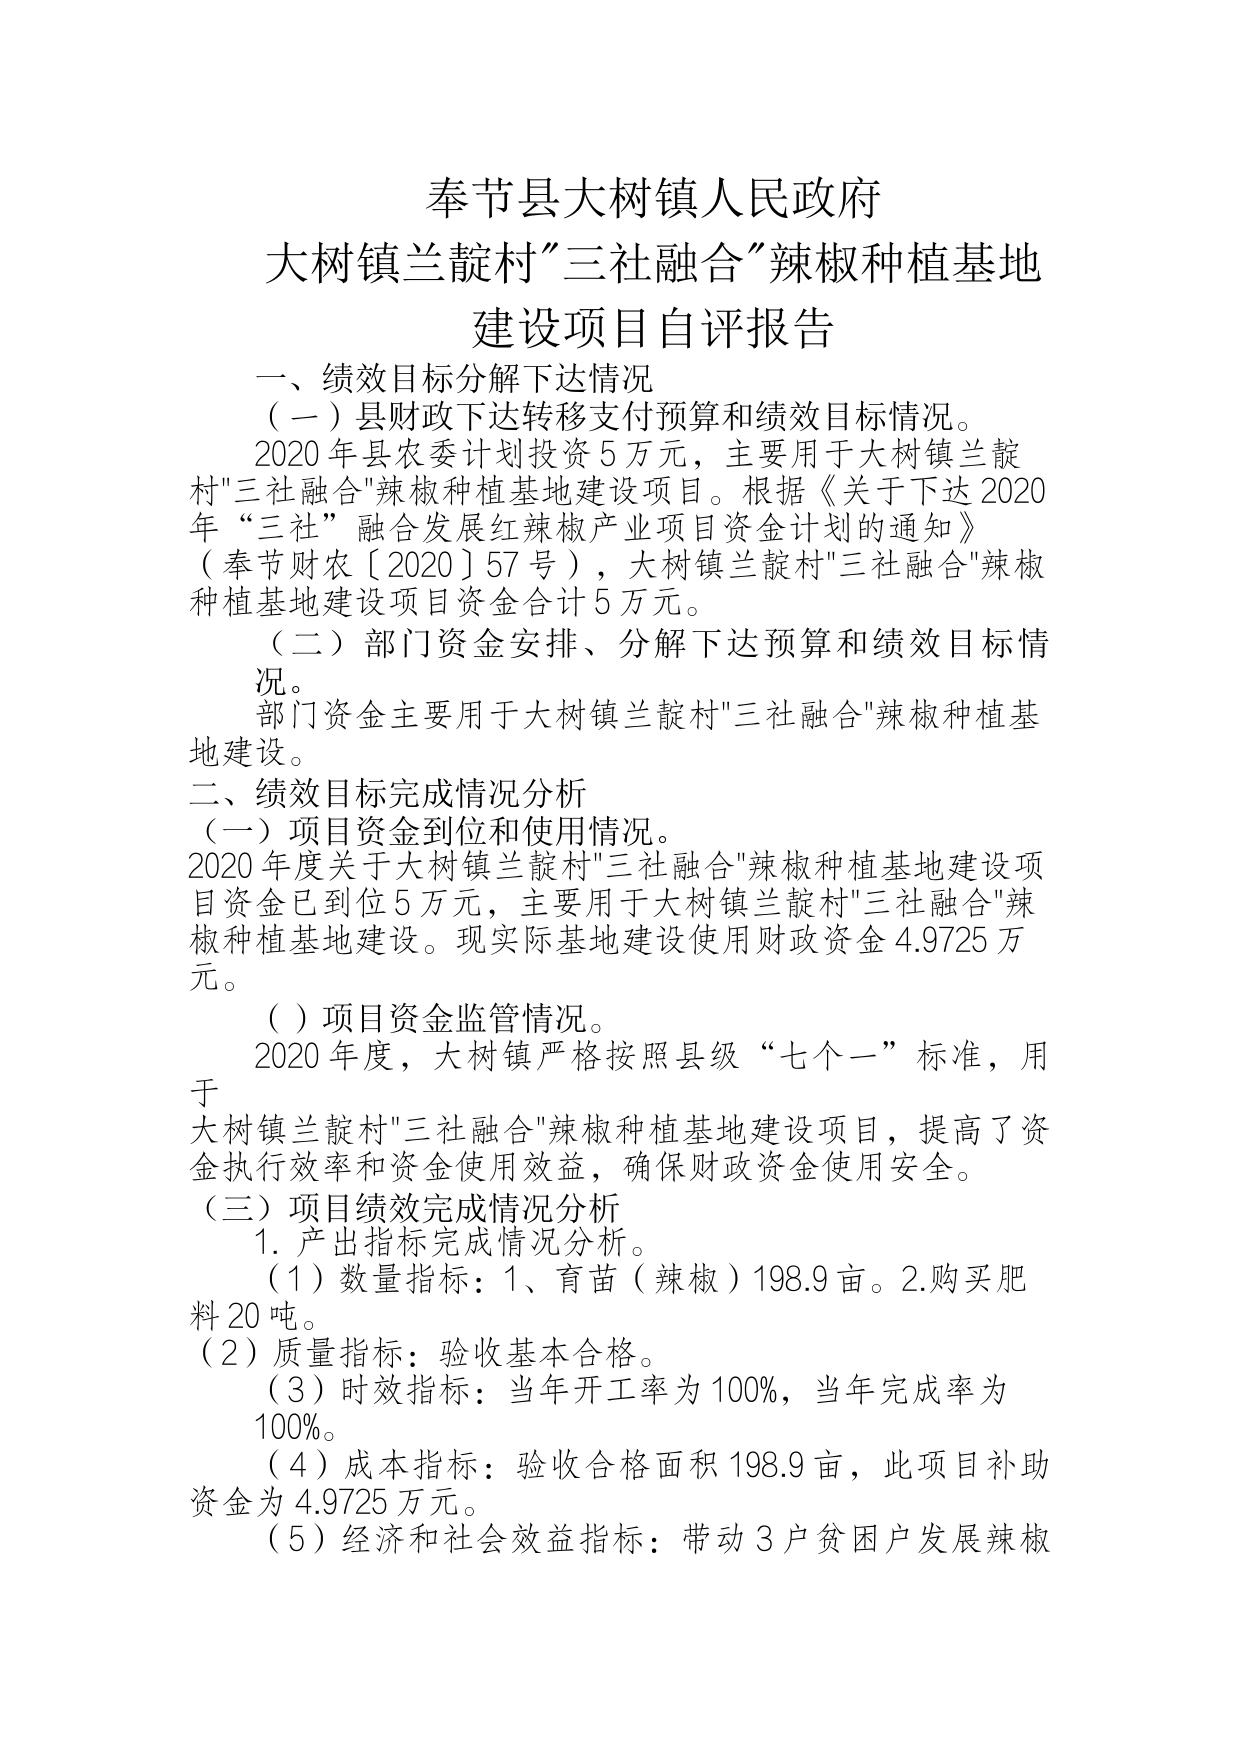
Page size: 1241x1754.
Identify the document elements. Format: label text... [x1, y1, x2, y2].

text 奉节县大树镇人民政府 [254, 162, 1053, 227]
text 2020年度关于大树镇兰靛村"三社融合"辣椒种植基地建设项目资金已到位5万元，主要用于大树镇兰靛村"三社融合"辣椒种植基地建设。现实际基地建设使用财政资金4.9725万元。 [187, 848, 1053, 997]
list 绩效目标完成情况分析 （一）项目资金到位和使用情况。 [187, 772, 1053, 848]
text （二）部门资金安排、分解下达预算和绩效目标情况。 [254, 622, 1053, 698]
text （3）时效指标：当年开工率为100%，当年完成率为 [187, 1373, 1053, 1410]
text 部门资金主要用于大树镇兰靛村"三社融合"辣椒种植基地建设。 [187, 698, 1053, 772]
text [187, 1521, 1053, 1558]
text （4）成本指标：验收合格面积198.9亩，此项目补助资金为4.9725万元。 [187, 1447, 1053, 1521]
text 100%。 [187, 1410, 1053, 1447]
text 1. 产出指标完成情况分析。 [187, 1225, 1053, 1262]
text （一）县财政下达转移支付预算和绩效目标情况。 [187, 395, 1053, 437]
text 2020年度，大树镇严格按照县级“七个一”标准，用于 [187, 1038, 1053, 1112]
text 大树镇兰靛村"三社融合"辣椒种植基地建设项目自评报告 [254, 227, 1053, 357]
text 大树镇兰靛村"三社融合"辣椒种植基地建设项目，提高了资金执行效率和资金使用效益，确保财政资金使用安全。 （三）项目绩效完成情况分析 [187, 1112, 1053, 1225]
text 一、绩效目标分解下达情况 [187, 357, 1053, 395]
text （1）数量指标：1、育苗（辣椒）198.9亩。2.购买肥料20吨。 （2）质量指标：验收基本合格。 [187, 1262, 1053, 1373]
list 项目资金监管情况。 [187, 997, 1053, 1038]
text 2020年县农委计划投资5万元，主要用于大树镇兰靛村"三社融合"辣椒种植基地建设项目。根据《关于下达2020年“三社”融合发展红辣椒产业项目资金计划的通知》（奉节财农〔2020〕57号），大树镇兰靛村"三社融合"辣椒种植基地建设项目资金合计5万元。 [187, 437, 1053, 622]
